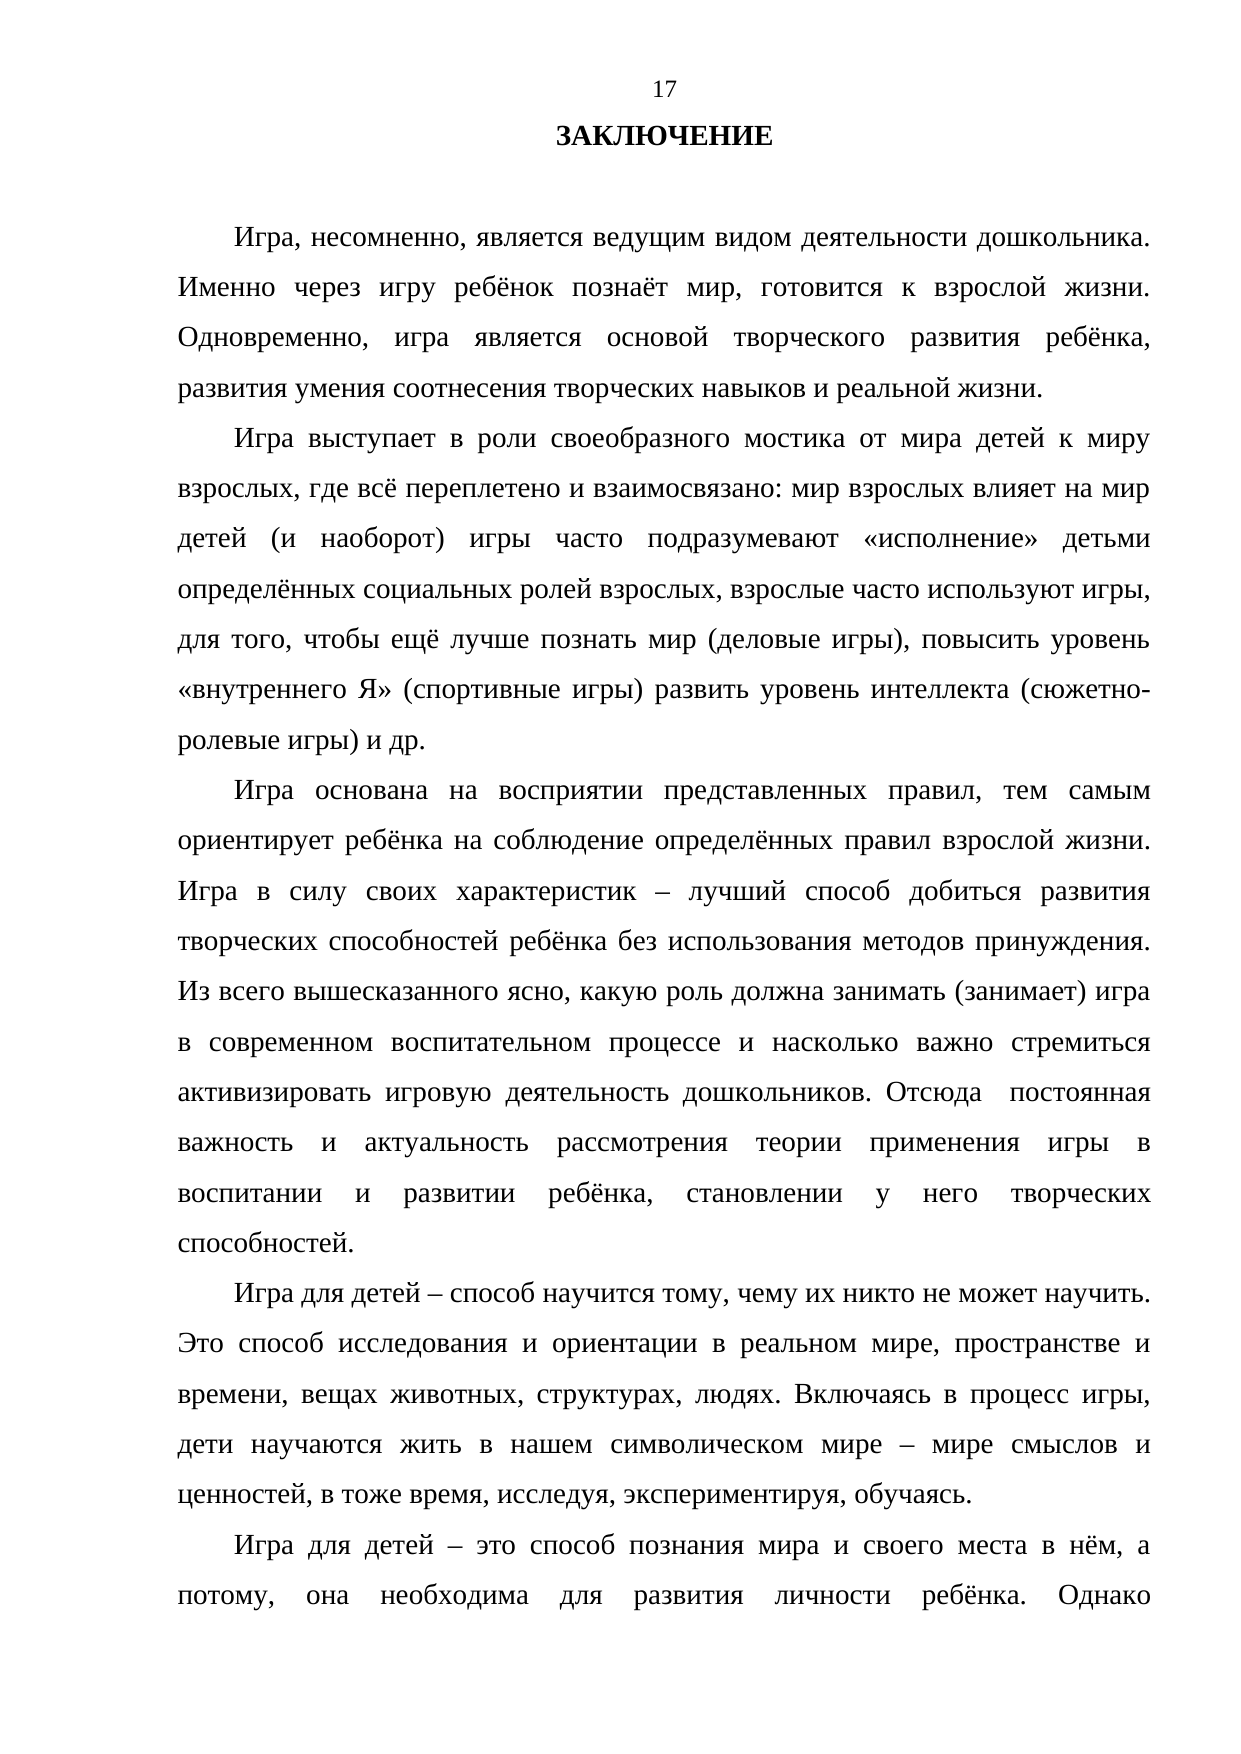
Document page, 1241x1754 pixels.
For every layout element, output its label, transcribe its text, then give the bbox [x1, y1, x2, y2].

subtitle ЗАКЛЮЧЕНИЕ [177, 118, 1152, 152]
text Игра, несомненно, является ведущим видом деятельности дошкольника. Именно через игру ребёнок познаёт мир, готовится к взрослой жизни. Одновременно, игра является основой творческого развития ребёнка, развития умения соотнесения творческих навыков и реальной жизни. [177, 219, 1152, 403]
text Игра для детей – способ научится тому, чему их никто не может научить. Это способ исследования и ориентации в реальном мире, пространстве и времени, вещах животных, структурах, людях. Включаясь в процесс игры, дети научаются жить в нашем символическом мире – мире смыслов и ценностей, в тоже время, исследуя, экспериментируя, обучаясь. [177, 1275, 1152, 1510]
text Игра основана на восприятии представленных правил, тем самым ориентирует ребёнка на соблюдение определённых правил взрослой жизни. Игра в силу своих характеристик – лучший способ добиться развития творческих способностей ребёнка без использования методов принуждения. Из всего вышесказанного ясно, какую роль должна занимать (занимает) игра в современном воспитательном процессе и насколько важно стремиться активизировать игровую деятельность дошкольников. Отсюда постоянная важность и актуальность рассмотрения теории применения игры в воспитании и развитии ребёнка, становлении у него творческих способностей. [177, 772, 1152, 1258]
text Игра выступает в роли своеобразного мостика от мира детей к миру взрослых, где всё переплетено и взаимосвязано: мир взрослых влияет на мир детей (и наоборот) игры часто подразумевают «исполнение» детьми определённых социальных ролей взрослых, взрослые часто используют игры, для того, чтобы ещё лучше познать мир (деловые игры), повысить уровень «внутреннего Я» (спортивные игры) развить уровень интеллекта (сюжетно-ролевые игры) и др. [177, 420, 1152, 755]
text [177, 1527, 1152, 1611]
